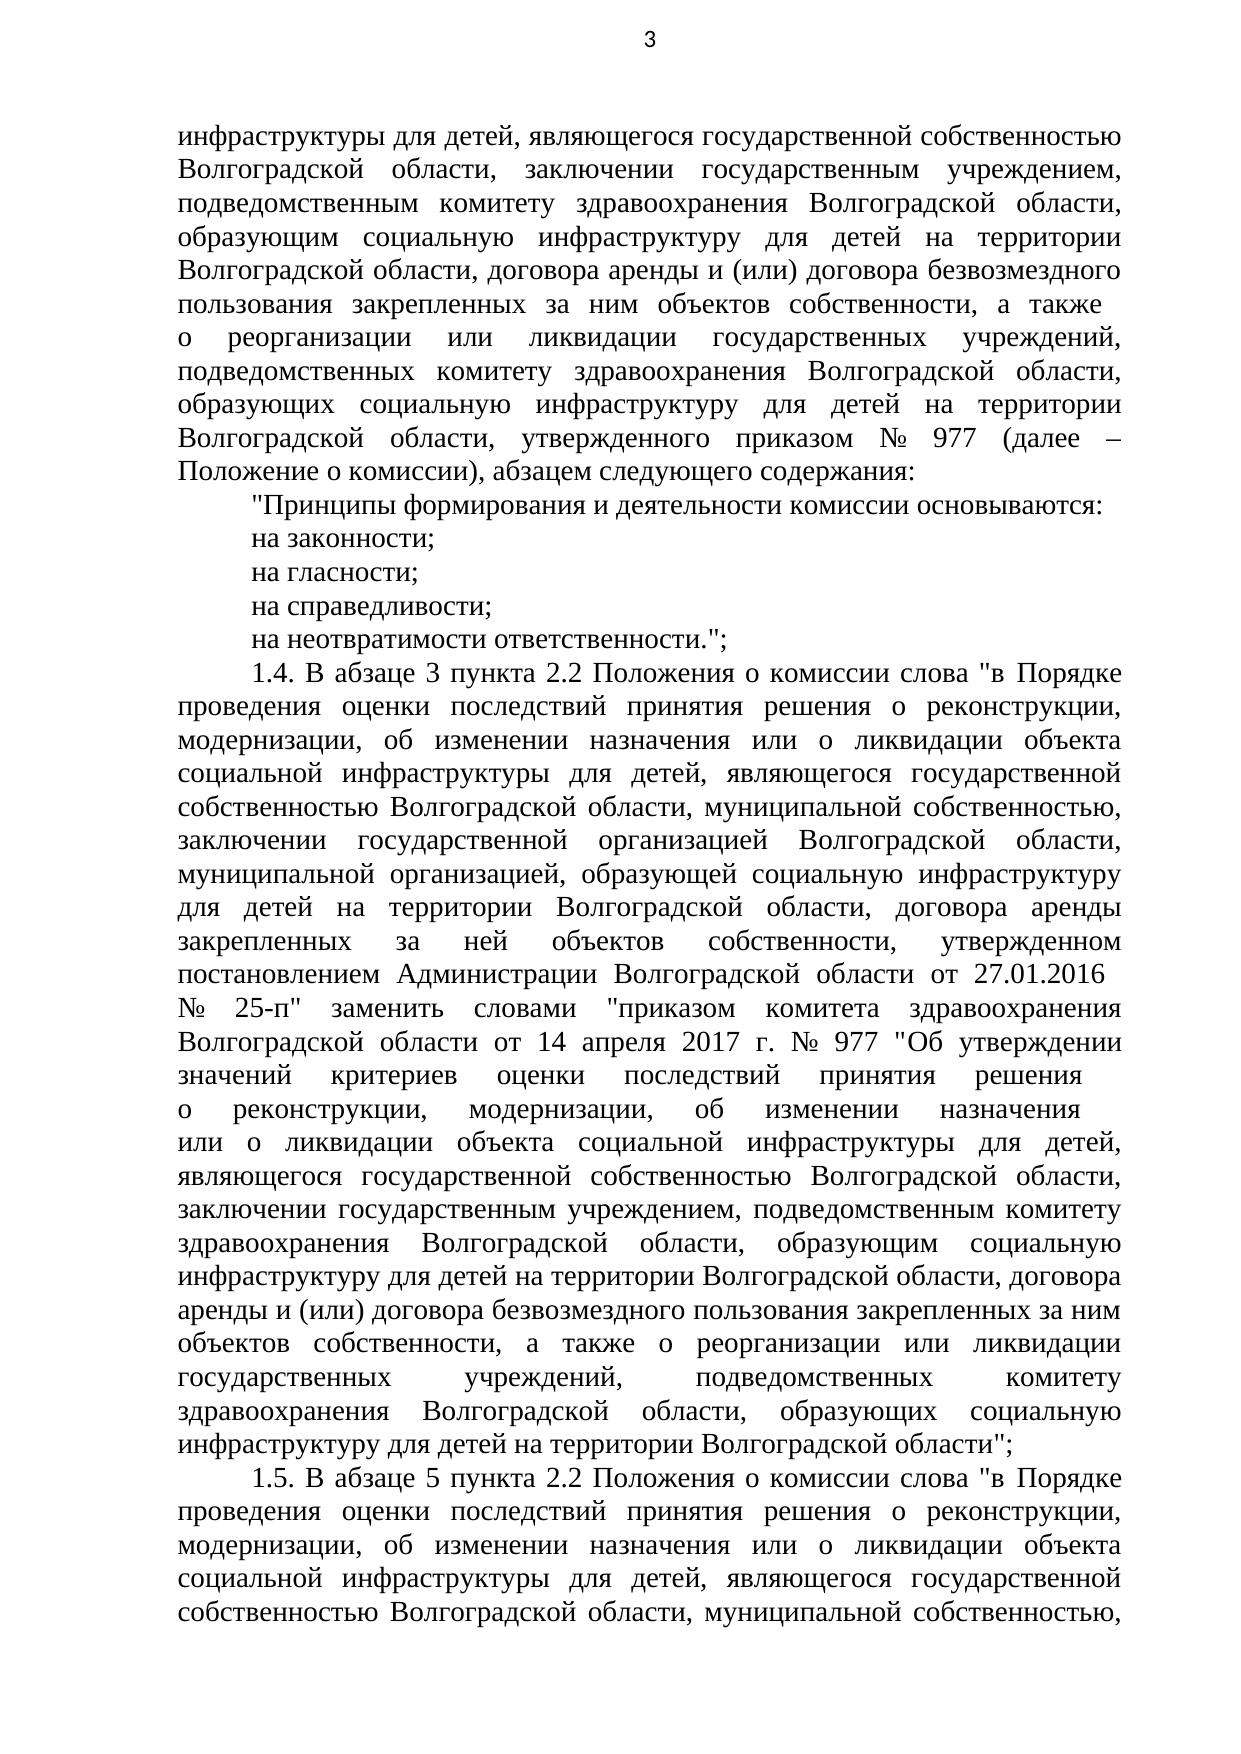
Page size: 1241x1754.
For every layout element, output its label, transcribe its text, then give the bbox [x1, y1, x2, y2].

text на справедливости; [177, 588, 1122, 621]
text на неотвратимости ответственности."; [177, 621, 1122, 655]
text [177, 1460, 1122, 1627]
text на законности; [177, 521, 1122, 554]
text на гласности; [177, 554, 1122, 588]
text "Принципы формирования и деятельности комиссии основываются: [177, 487, 1122, 521]
text 1.4. В абзаце 3 пункта 2.2 Положения о комиссии слова "в Порядке проведения оценки последствий принятия решения о реконструкции, модернизации, об изменении назначения или о ликвидации объекта социальной инфраструктуры для детей, являющегося государственной собственностью Волгоградской области, муниципальной собственностью, заключении государственной организацией Волгоградской области, муниципальной организацией, образующей социальную инфраструктуру для детей на территории Волгоградской области, договора аренды закрепленных за ней объектов собственности, утвержденном постановлением Администрации Волгоградской области от 27.01.2016 № 25-п" заменить словами "приказом комитета здравоохранения Волгоградской области от 14 апреля 2017 г. № 977 "Об утверждении значений критериев оценки последствий принятия решения о реконструкции, модернизации, об изменении назначения или о ликвидации объекта социальной инфраструктуры для детей, являющегося государственной собственностью Волгоградской области, заключении государственным учреждением, подведомственным комитету здравоохранения Волгоградской области, образующим социальную инфраструктуру для детей на территории Волгоградской области, договора аренды и (или) договора безвозмездного пользования закрепленных за ним объектов собственности, а также о реорганизации или ликвидации государственных учреждений, подведомственных комитету здравоохранения Волгоградской области, образующих социальную инфраструктуру для детей на территории Волгоградской области"; [177, 655, 1122, 1460]
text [177, 118, 1122, 487]
